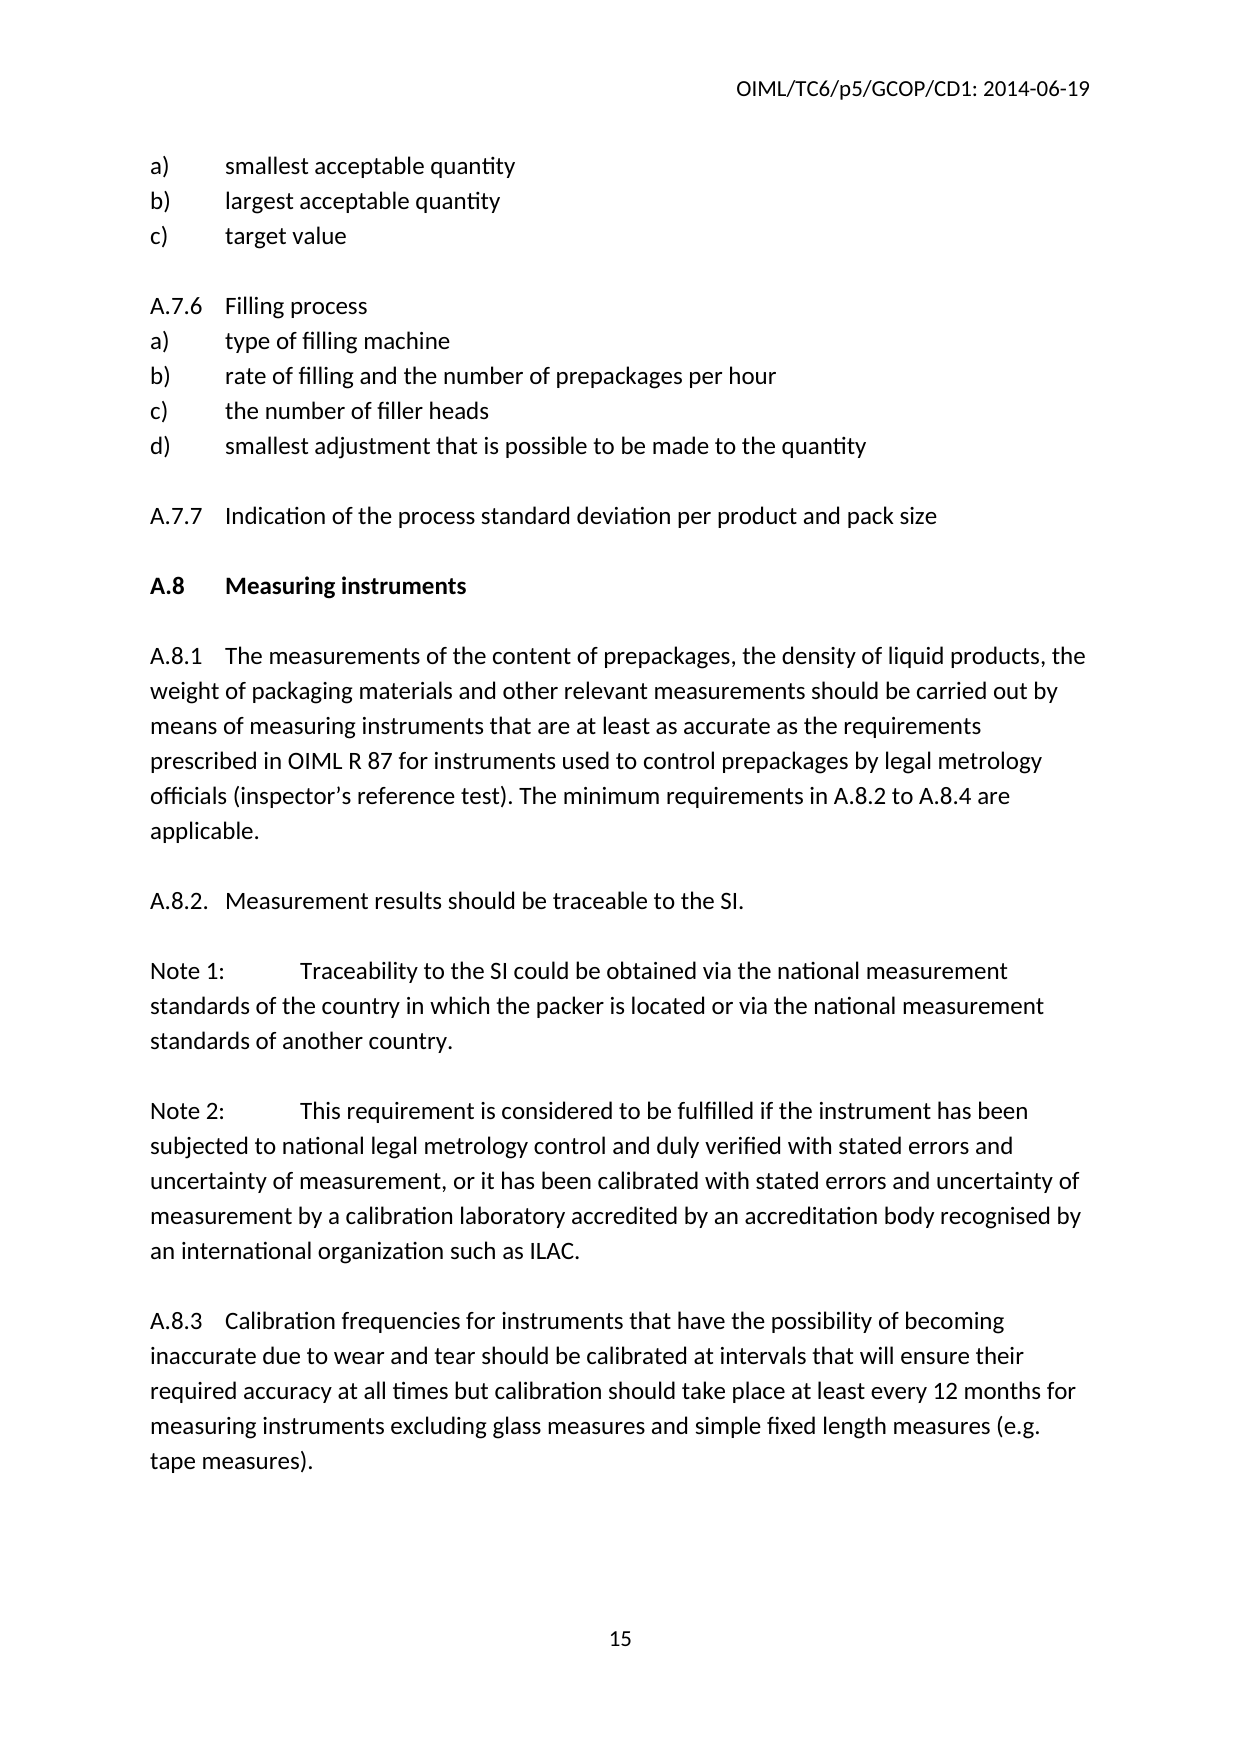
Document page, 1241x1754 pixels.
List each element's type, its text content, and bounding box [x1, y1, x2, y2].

text Note 1: Traceability to the SI could be obtained via the national measurement standards of the country in which the packer is located or via the national measurement standards of another country. [150, 955, 1090, 1056]
text b) rate of filling and the number of prepackages per hour [150, 360, 1090, 391]
text A.8.3 Calibration frequencies for instruments that have the possibility of becoming inaccurate due to wear and tear should be calibrated at intervals that will ensure their required accuracy at all times but calibration should take place at least every 12 months for measuring instruments excluding glass measures and simple fixed length measures (e.g. tape measures). [150, 1305, 1090, 1476]
text A.8 Measuring instruments [150, 570, 1090, 601]
text c) target value [150, 220, 1090, 251]
text A.7.6 Filling process [150, 290, 1090, 321]
text b) largest acceptable quantity [150, 185, 1090, 216]
text d) smallest adjustment that is possible to be made to the quantity [150, 430, 1090, 461]
text Note 2: This requirement is considered to be fulfilled if the instrument has been subjected to national legal metrology control and duly verified with stated errors and uncertainty of measurement, or it has been calibrated with stated errors and uncertainty of measurement by a calibration laboratory accredited by an accreditation body recognised by an international organization such as ILAC. [150, 1095, 1090, 1266]
text a) type of filling machine [150, 325, 1090, 356]
text a) smallest acceptable quantity [150, 150, 1090, 181]
text A.8.2. Measurement results should be traceable to the SI. [150, 885, 1090, 916]
text A.7.7 Indication of the process standard deviation per product and pack size [150, 500, 1090, 531]
text A.8.1 The measurements of the content of prepackages, the density of liquid products, the weight of packaging materials and other relevant measurements should be carried out by means of measuring instruments that are at least as accurate as the requirements prescribed in OIML R 87 for instruments used to control prepackages by legal metrology officials (inspector’s reference test). The minimum requirements in A.8.2 to A.8.4 are applicable. [150, 640, 1090, 846]
text c) the number of filler heads [150, 395, 1090, 426]
